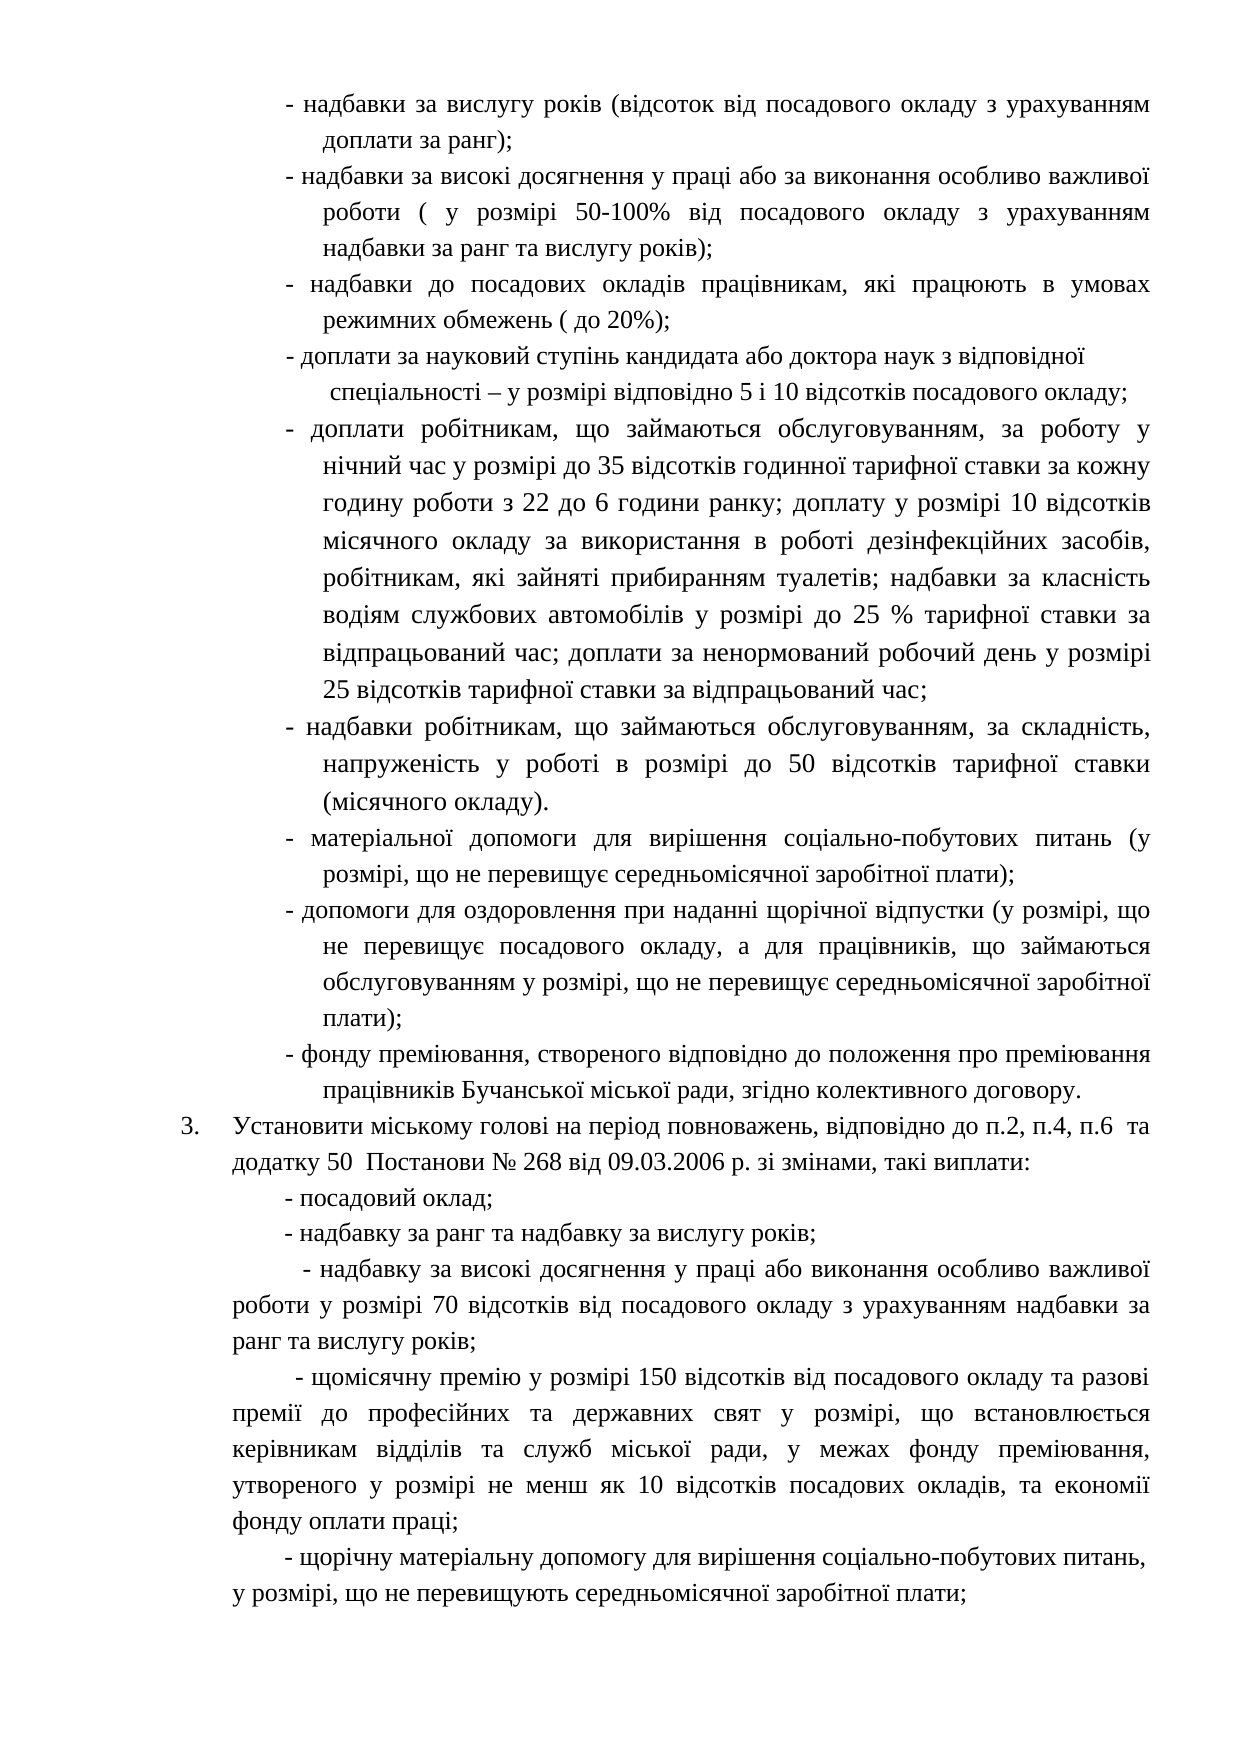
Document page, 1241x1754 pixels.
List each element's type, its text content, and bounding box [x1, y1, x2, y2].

text - надбавку за ранг та надбавку за вислугу років; [148, 1217, 1152, 1247]
list - допомоги для оздоровлення при наданні щорічної відпустки (у розмірі, що не перевищує посадового окладу, а для працівників, що займаються обслуговуванням у розмірі, що не перевищує середньомісячної заробітної плати); [285, 894, 1152, 1032]
text - щорічну матеріальну допомогу для вирішення соціально-побутових питань, [148, 1541, 1152, 1571]
text - щомісячну премію у розмірі 150 відсотків від посадового окладу та разові премії до професійних та державних свят у розмірі, що встановлюється керівникам відділів та служб міської ради, у межах фонду преміювання, утвореного у розмірі не менш як 10 відсотків посадових окладів, та економії фонду оплати праці; [232, 1361, 1152, 1535]
list - надбавки за високі досягнення у праці або за виконання особливо важливої роботи ( у розмірі 50-100% від посадового окладу з урахуванням надбавки за ранг та вислугу років); [285, 160, 1152, 262]
list - доплати за науковий ступінь кандидата або доктора наук з відповідної [194, 340, 1152, 370]
list - матеріальної допомоги для вирішення соціально-побутових питань (у розмірі, що не перевищує середньомісячної заробітної плати); [285, 822, 1152, 888]
list - надбавки за вислугу років (відсоток від посадового окладу з урахуванням доплати за ранг); [285, 88, 1152, 154]
text у розмірі, що не перевищують середньомісячної заробітної плати; [148, 1577, 1152, 1607]
list - надбавки робітникам, що займаються обслуговуванням, за складність, напруженість у роботі в розмірі до 50 відсотків тарифної ставки (місячного окладу). [285, 710, 1152, 816]
text - надбавку за високі досягнення у праці або виконання особливо важливої роботи у розмірі 70 відсотків від посадового окладу з урахуванням надбавки за ранг та вислугу років; [232, 1253, 1152, 1355]
list Установити міському голові на період повноважень, відповідно до п.2, п.4, п.6 та додатку 50 Постанови № 268 від 09.03.2006 р. зі змінами, такі виплати: [180, 1110, 1152, 1176]
list - фонду преміювання, створеного відповідно до положення про преміювання працівників Бучанської міської ради, згідно колективного договору. [285, 1038, 1152, 1104]
text спеціальності – у розмірі відповідно 5 і 10 відсотків посадового окладу; [232, 376, 1152, 406]
list - доплати робітникам, що займаються обслуговуванням, за роботу у нічний час у розмірі до 35 відсотків годинної тарифної ставки за кожну годину роботи з 22 до 6 години ранку; доплату у розмірі 10 відсотків місячного окладу за використання в роботі дезінфекційних засобів, робітникам, які зайняті прибиранням туалетів; надбавки за класність водіям службових автомобілів у розмірі до 25 % тарифної ставки за відпрацьований час; доплати за ненормований робочий день у розмірі 25 відсотків тарифної ставки за відпрацьований час; [285, 412, 1152, 704]
text - посадовий оклад; [180, 1182, 1152, 1212]
list - надбавки до посадових окладів працівникам, які працюють в умовах режимних обмежень ( до 20%); [285, 268, 1152, 334]
